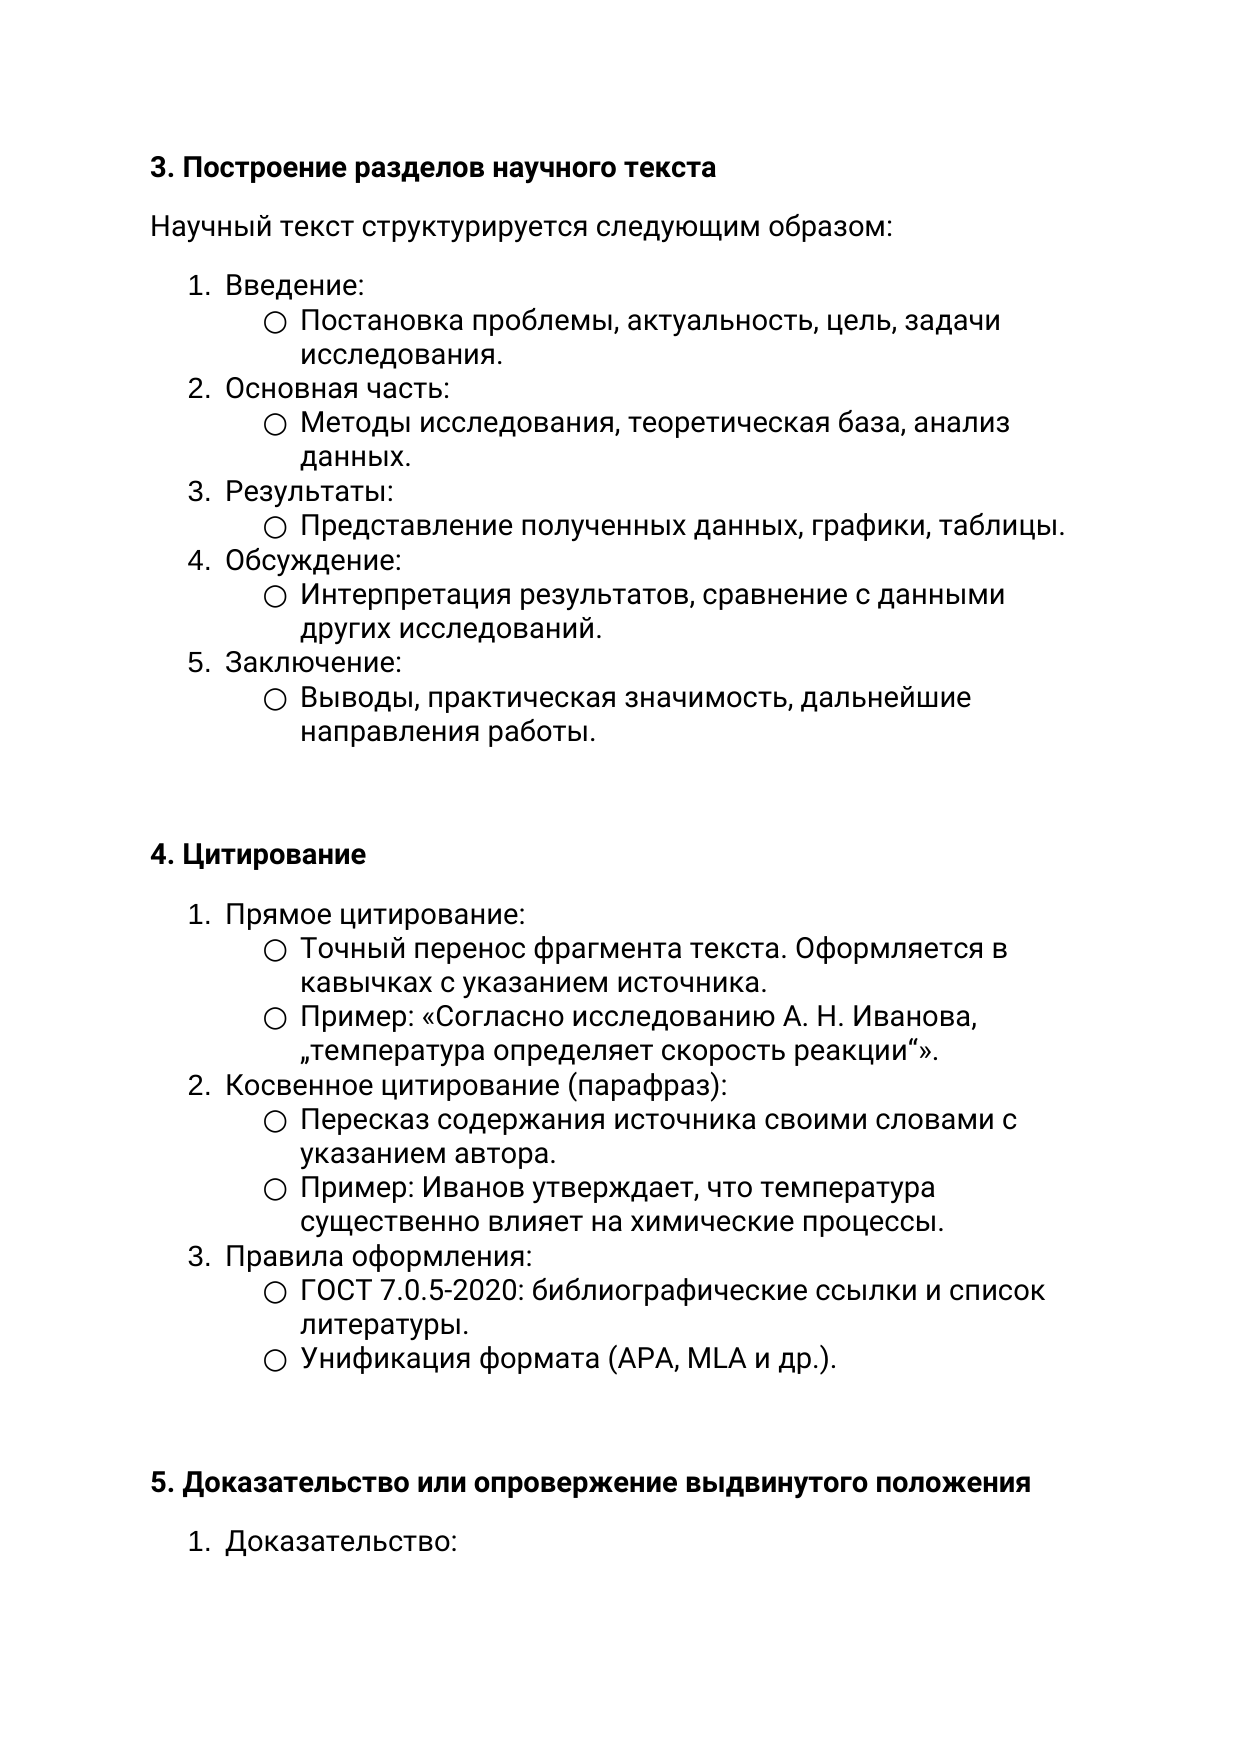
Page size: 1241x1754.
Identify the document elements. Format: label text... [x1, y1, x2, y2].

list Доказательство: [187, 1524, 1090, 1559]
list Результаты: [187, 474, 1090, 508]
subtitle 4. Цитирование [150, 837, 1090, 872]
list Обсуждение: [187, 543, 1090, 577]
list Заключение: [187, 645, 1090, 680]
list Пример: Иванов утверждает, что температура существенно влияет на химические процессы. [262, 1171, 1090, 1239]
text Научный текст структурируется следующим образом: [150, 209, 1090, 243]
list Точный перенос фрагмента текста. Оформляется в кавычках с указанием источника. [262, 931, 1090, 999]
list ГОСТ 7.0.5-2020: библиографические ссылки и список литературы. [262, 1273, 1090, 1342]
list Пример: «Согласно исследованию А. Н. Иванова, „температура определяет скорость реакции“». [262, 999, 1090, 1068]
list Выводы, практическая значимость, дальнейшие направления работы. [262, 680, 1090, 748]
list Методы исследования, теоретическая база, анализ данных. [262, 406, 1090, 474]
subtitle 3. Построение разделов научного текста [150, 150, 1090, 184]
list Правила оформления: [187, 1239, 1090, 1273]
list Пересказ содержания источника своими словами с указанием автора. [262, 1102, 1090, 1171]
list Прямое цитирование: [187, 897, 1090, 931]
list Основная часть: [187, 371, 1090, 406]
subtitle 5. Доказательство или опровержение выдвинутого положения [150, 1465, 1090, 1499]
list Косвенное цитирование (парафраз): [187, 1068, 1090, 1102]
list Интерпретация результатов, сравнение с данными других исследований. [262, 577, 1090, 645]
list Представление полученных данных, графики, таблицы. [262, 508, 1090, 543]
list Унификация формата (APA, MLA и др.). [262, 1342, 1090, 1376]
list Постановка проблемы, актуальность, цель, задачи исследования. [262, 303, 1090, 371]
list Введение: [187, 268, 1090, 303]
